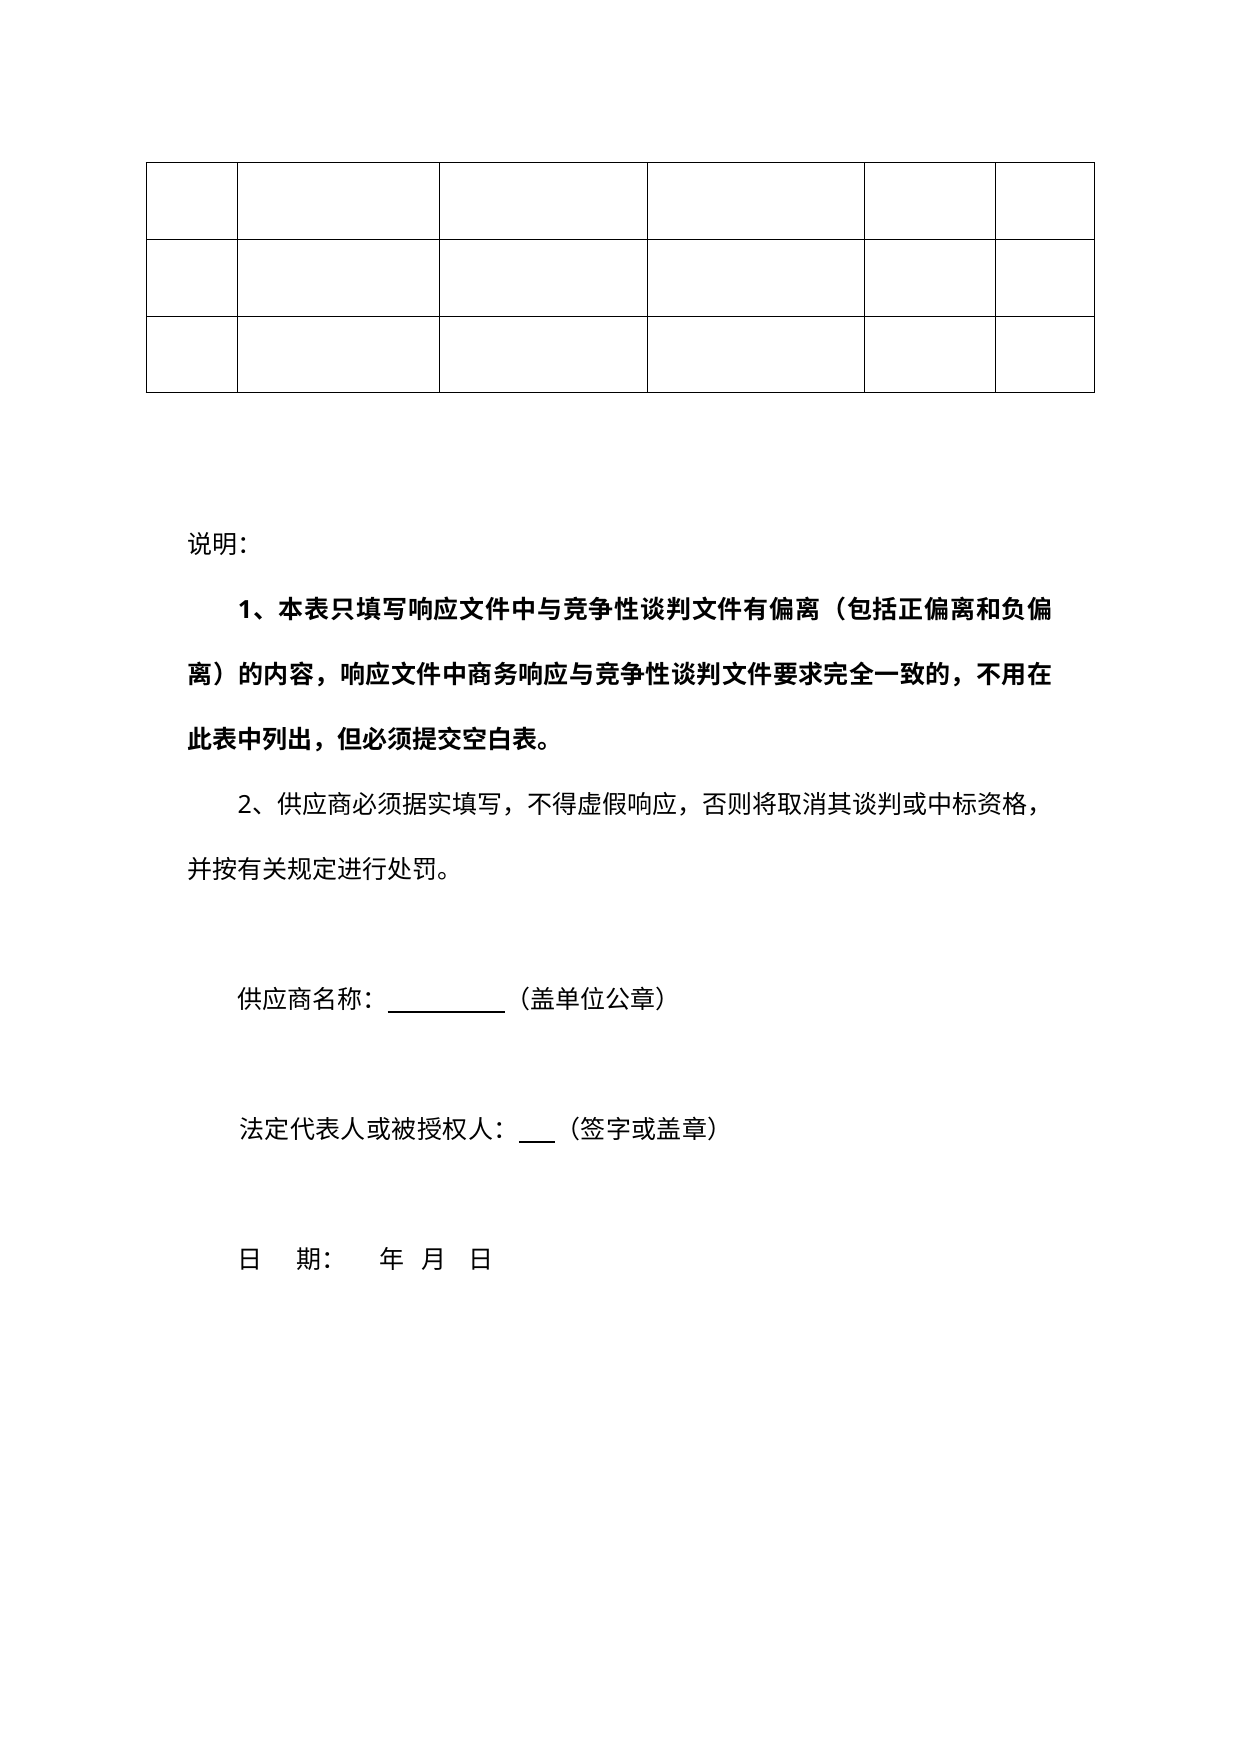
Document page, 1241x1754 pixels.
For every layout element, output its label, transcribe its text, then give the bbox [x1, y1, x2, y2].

table_cell [440, 240, 647, 316]
table_cell [648, 317, 864, 392]
text 供应商名称： （盖单位公章） [187, 966, 1053, 1031]
text 说明： [187, 511, 1053, 576]
table_cell [238, 317, 439, 392]
text 日 期： 年 月 日 [187, 1226, 1053, 1291]
table_cell [147, 317, 237, 392]
text 1、本表只填写响应文件中与竞争性谈判文件有偏离（包括正偏离和负偏离）的内容，响应文件中商务响应与竞争性谈判文件要求完全一致的，不用在此表中列出，但必须提交空白表。 [187, 576, 1053, 771]
table_cell [147, 163, 237, 239]
table_cell [648, 240, 864, 316]
table_cell [865, 163, 995, 239]
table_cell [238, 240, 439, 316]
table_cell [147, 240, 237, 316]
table_cell [648, 163, 864, 239]
table_cell [996, 163, 1094, 239]
table_cell [996, 317, 1094, 392]
table_cell [440, 317, 647, 392]
text 法定代表人或被授权人： （签字或盖章） [187, 1096, 1053, 1161]
table_cell [440, 163, 647, 239]
table_cell [865, 240, 995, 316]
table_cell [238, 163, 439, 239]
table_cell [996, 240, 1094, 316]
table_cell [865, 317, 995, 392]
text 2、供应商必须据实填写，不得虚假响应，否则将取消其谈判或中标资格，并按有关规定进行处罚。 [187, 771, 1053, 901]
